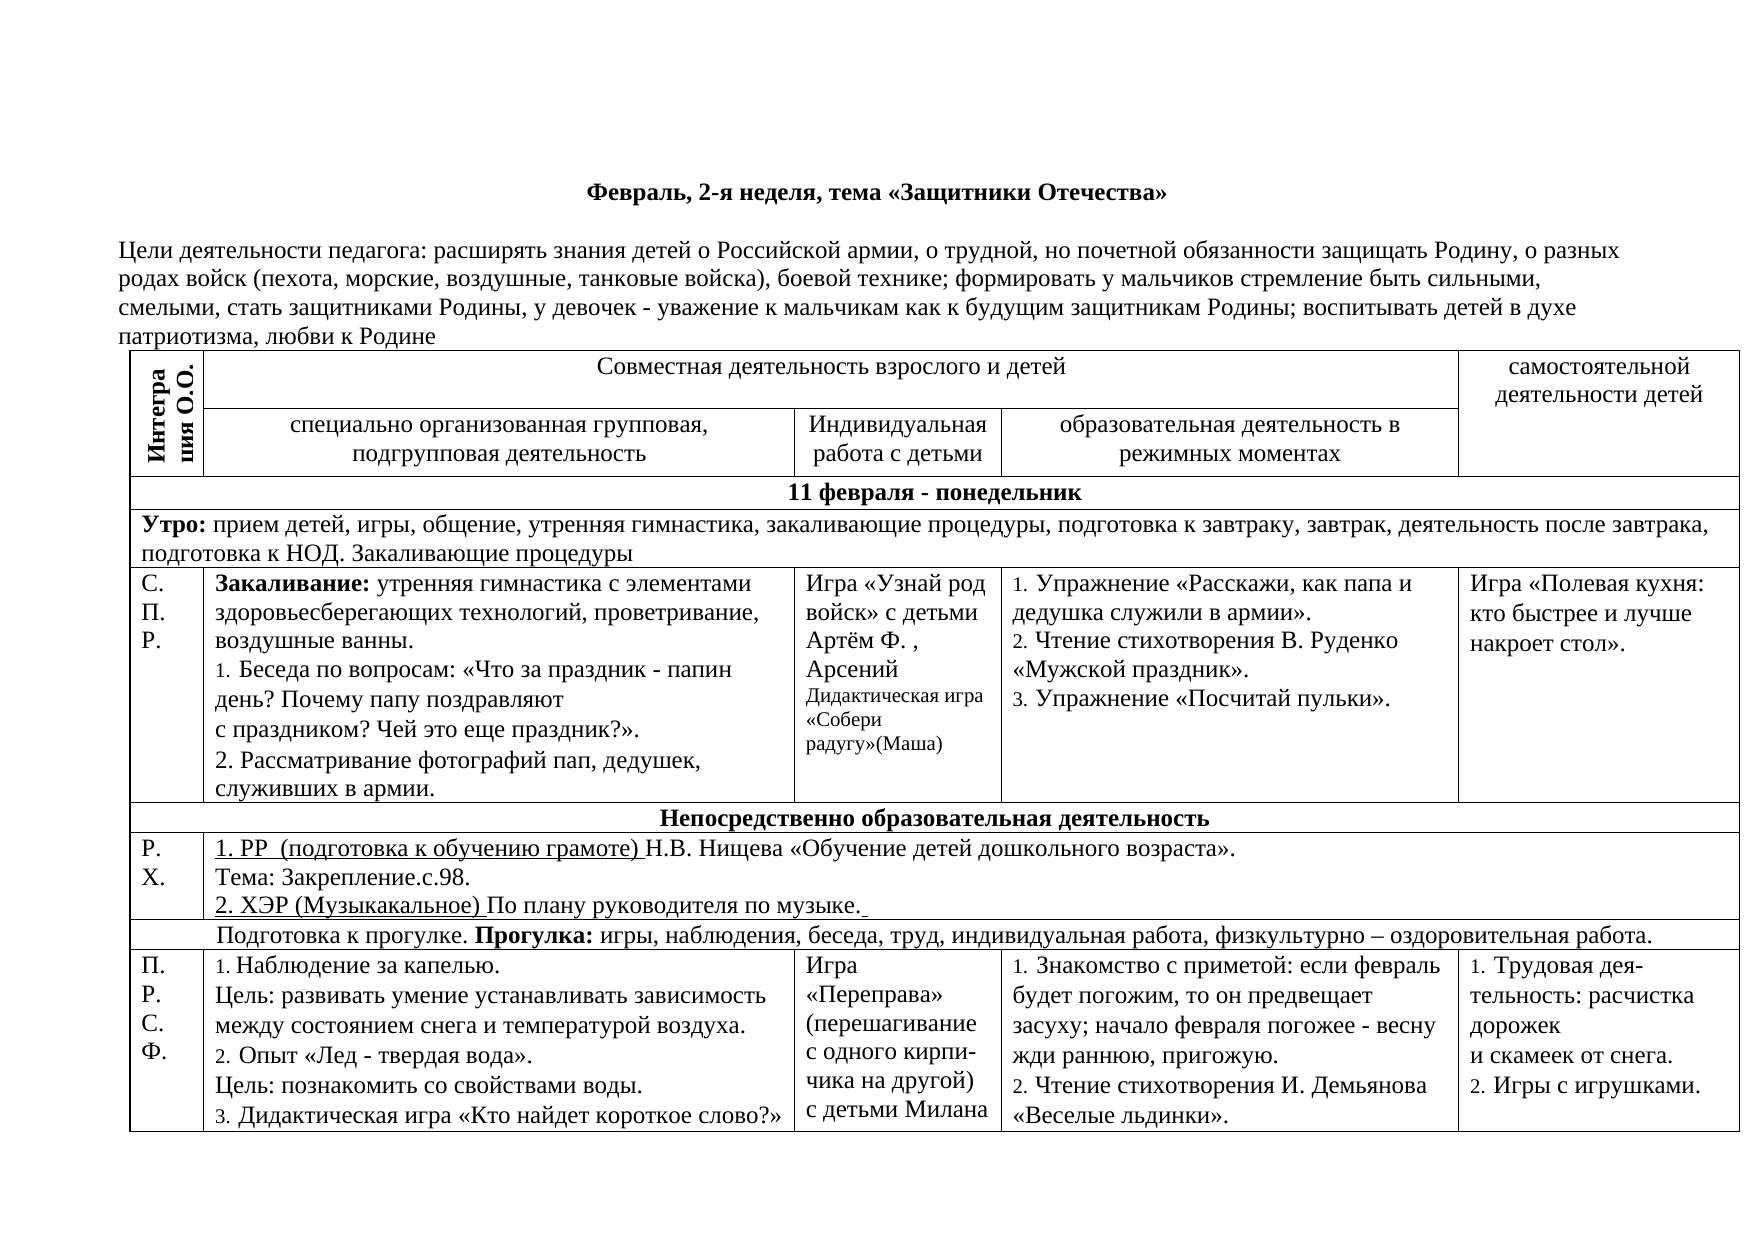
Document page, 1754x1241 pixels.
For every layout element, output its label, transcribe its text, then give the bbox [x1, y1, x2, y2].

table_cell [1002, 950, 1458, 1131]
text Февраль, 2-я неделя, тема «Защитники Отечества» [118, 177, 1636, 206]
table_cell Подготовка к прогулке. Прогулка: игры, наблюдения, беседа, труд, индивидуальная работа, физкультурно – оздоровительная работа. [131, 920, 1739, 949]
text Цели деятельности педагога: расширять знания детей о Российской армии, о трудной, но почетной обязанности защищать Родину, о разных родах войск (пехота, морские, воздушные, танковые войска), боевой технике; формировать у мальчиков стремление быть сильными, смелыми, стать защитниками Родины, у девочек - уважение к мальчикам как к будущим защитникам Родины; воспитывать детей в духе патриотизма, любви к Родине [118, 235, 1636, 350]
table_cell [795, 950, 1001, 1131]
table_cell Индивидуальная работа с детьми [795, 409, 1001, 476]
table_cell Игра «Узнай род войск» с детьми Артём Ф. , Арсений Дидактическая игра «Собери радугу»(Маша) [795, 568, 1001, 802]
table_cell Упражнение «Расскажи, как папа и дедушка служили в армии». Чтение стихотворения В. Руденко «Мужской праздник». Упражнение «Посчитай пульки». [1002, 568, 1458, 802]
table_cell Непосредственно образовательная деятельность [131, 803, 1739, 832]
table_cell Р. Х. [131, 833, 203, 919]
table_cell специально организованная групповая, подгрупповая деятельность [204, 409, 794, 476]
table_cell П. Р. С. Ф. [131, 950, 203, 1131]
table_cell Утро: прием детей, игры, общение, утренняя гимнастика, закаливающие процедуры, подготовка к завтраку, завтрак, деятельность после завтрака, подготовка к НОД. Закаливающие процедуры [131, 510, 1739, 567]
table_cell С. П. Р. [131, 568, 203, 802]
table_header самостоятельной деятельности детей [1459, 351, 1739, 476]
table_cell Закаливание: утренняя гимнастика с элементами здоровьесберегающих технологий, проветривание, воздушные ванны. Беседа по вопросам: «Что за праздник - папин день? Почему папу поздравляют с праздником? Чей это еще праздник?». 2. Рассматривание фотографий пап, дедушек, служивших в армии. [204, 568, 794, 802]
table_cell 1. РР (подготовка к обучению грамоте) Н.В. Нищева «Обучение детей дошкольного возраста». Тема: Закрепление.с.98. 2. ХЭР (Музыкакальное) По плану руководителя по музыке. [204, 833, 1739, 919]
table_header Интеграция О.О. [131, 351, 203, 476]
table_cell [204, 950, 794, 1131]
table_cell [1459, 950, 1739, 1131]
table_cell Игра «Полевая кухня: кто быстрее и лучше накроет стол». [1459, 568, 1739, 802]
table_header Совместная деятельность взрослого и детей [204, 351, 1458, 408]
table_cell 11 февраля - понедельник [131, 477, 1739, 508]
table_cell образовательная деятельность в режимных моментах [1002, 409, 1458, 476]
